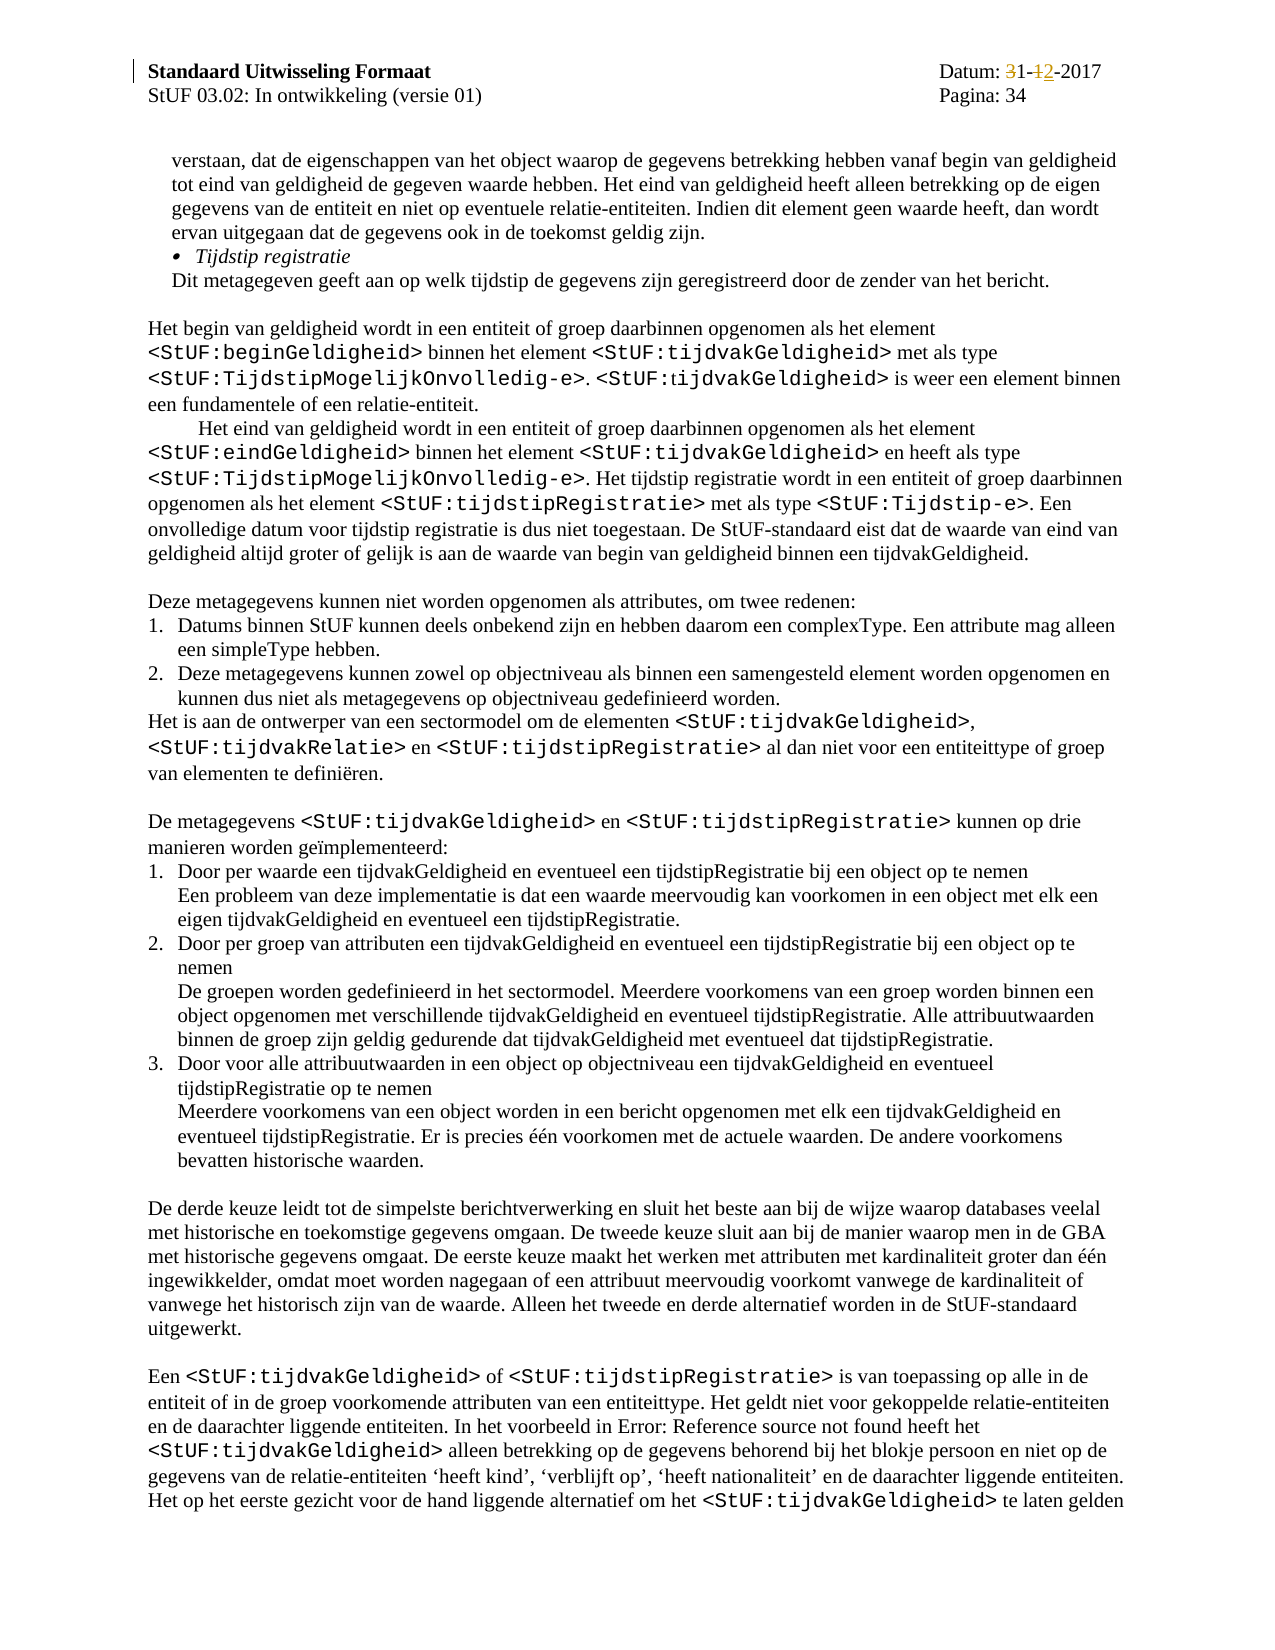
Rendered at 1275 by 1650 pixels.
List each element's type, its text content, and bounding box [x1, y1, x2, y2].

list Dit metagegeven geeft aan op welk tijdstip de gegevens zijn geregistreerd door de zender van het bericht. [171, 268, 1127, 292]
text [148, 1364, 1127, 1513]
text Het is aan de ontwerper van een sectormodel om de elementen <StUF:tijdvakGeldigheid>, <StUF:tijdvakRelatie> en <StUF:tijdstipRegistratie> al dan niet voor een entiteittype of groep van elementen te definiëren. [148, 709, 1127, 785]
list Tijdstip registratie [171, 244, 1127, 268]
list Door per waarde een tijdvakGeldigheid en eventueel een tijdstipRegistratie bij een object op te nemen [148, 859, 1127, 883]
text De metagegevens <StUF:tijdvakGeldigheid> en <StUF:tijdstipRegistratie> kunnen op drie manieren worden geïmplementeerd: [148, 809, 1127, 859]
text Een probleem van deze implementatie is dat een waarde meervoudig kan voorkomen in een object met elk een eigen tijdvakGeldigheid en eventueel een tijdstipRegistratie. [177, 883, 1127, 931]
text De derde keuze leidt tot de simpelste berichtverwerking en sluit het beste aan bij de wijze waarop databases veelal met historische en toekomstige gegevens omgaan. De tweede keuze sluit aan bij de manier waarop men in de GBA met historische gegevens omgaat. De eerste keuze maakt het werken met attributen met kardinaliteit groter dan één ingewikkelder, omdat moet worden nagegaan of een attribuut meervoudig voorkomt vanwege de kardinaliteit of vanwege het historisch zijn van de waarde. Alleen het tweede en derde alternatief worden in de StUF-standaard uitgewerkt. [148, 1196, 1127, 1340]
list Door per groep van attributen een tijdvakGeldigheid en eventueel een tijdstipRegistratie bij een object op te nemen [148, 931, 1127, 979]
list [148, 148, 1127, 244]
text Het begin van geldigheid wordt in een entiteit of groep daarbinnen opgenomen als het element <StUF:beginGeldigheid> binnen het element <StUF:tijdvakGeldigheid> met als type <StUF:TijdstipMogelijkOnvolledig-e>. <StUF:tijdvakGeldigheid> is weer een element binnen een fundamentele of een relatie-entiteit. [148, 316, 1127, 416]
list Door voor alle attribuutwaarden in een object op objectniveau een tijdvakGeldigheid en eventueel tijdstipRegistratie op te nemen [148, 1051, 1127, 1099]
text Meerdere voorkomens van een object worden in een bericht opgenomen met elk een tijdvakGeldigheid en eventueel tijdstipRegistratie. Er is precies één voorkomen met de actuele waarden. De andere voorkomens bevatten historische waarden. [177, 1099, 1127, 1172]
text Het eind van geldigheid wordt in een entiteit of groep daarbinnen opgenomen als het element <StUF:eindGeldigheid> binnen het element <StUF:tijdvakGeldigheid> en heeft als type <StUF:TijdstipMogelijkOnvolledig-e>. Het tijdstip registratie wordt in een entiteit of groep daarbinnen opgenomen als het element <StUF:tijdstipRegistratie> met als type <StUF:Tijdstip-e>. Een onvolledige datum voor tijdstip registratie is dus niet toegestaan. De StUF-standaard eist dat de waarde van eind van geldigheid altijd groter of gelijk is aan de waarde van begin van geldigheid binnen een tijdvakGeldigheid. [148, 416, 1127, 565]
list Deze metagegevens kunnen zowel op objectniveau als binnen een samengesteld element worden opgenomen en kunnen dus niet als metagegevens op objectniveau gedefinieerd worden. [148, 661, 1127, 709]
text De groepen worden gedefinieerd in het sectormodel. Meerdere voorkomens van een groep worden binnen een object opgenomen met verschillende tijdvakGeldigheid en eventueel tijdstipRegistratie. Alle attribuutwaarden binnen de groep zijn geldig gedurende dat tijdvakGeldigheid met eventueel dat tijdstipRegistratie. [177, 979, 1127, 1051]
list Datums binnen StUF kunnen deels onbekend zijn en hebben daarom een complexType. Een attribute mag alleen een simpleType hebben. [148, 613, 1127, 661]
text Deze metagegevens kunnen niet worden opgenomen als attributes, om twee redenen: [148, 589, 1127, 613]
